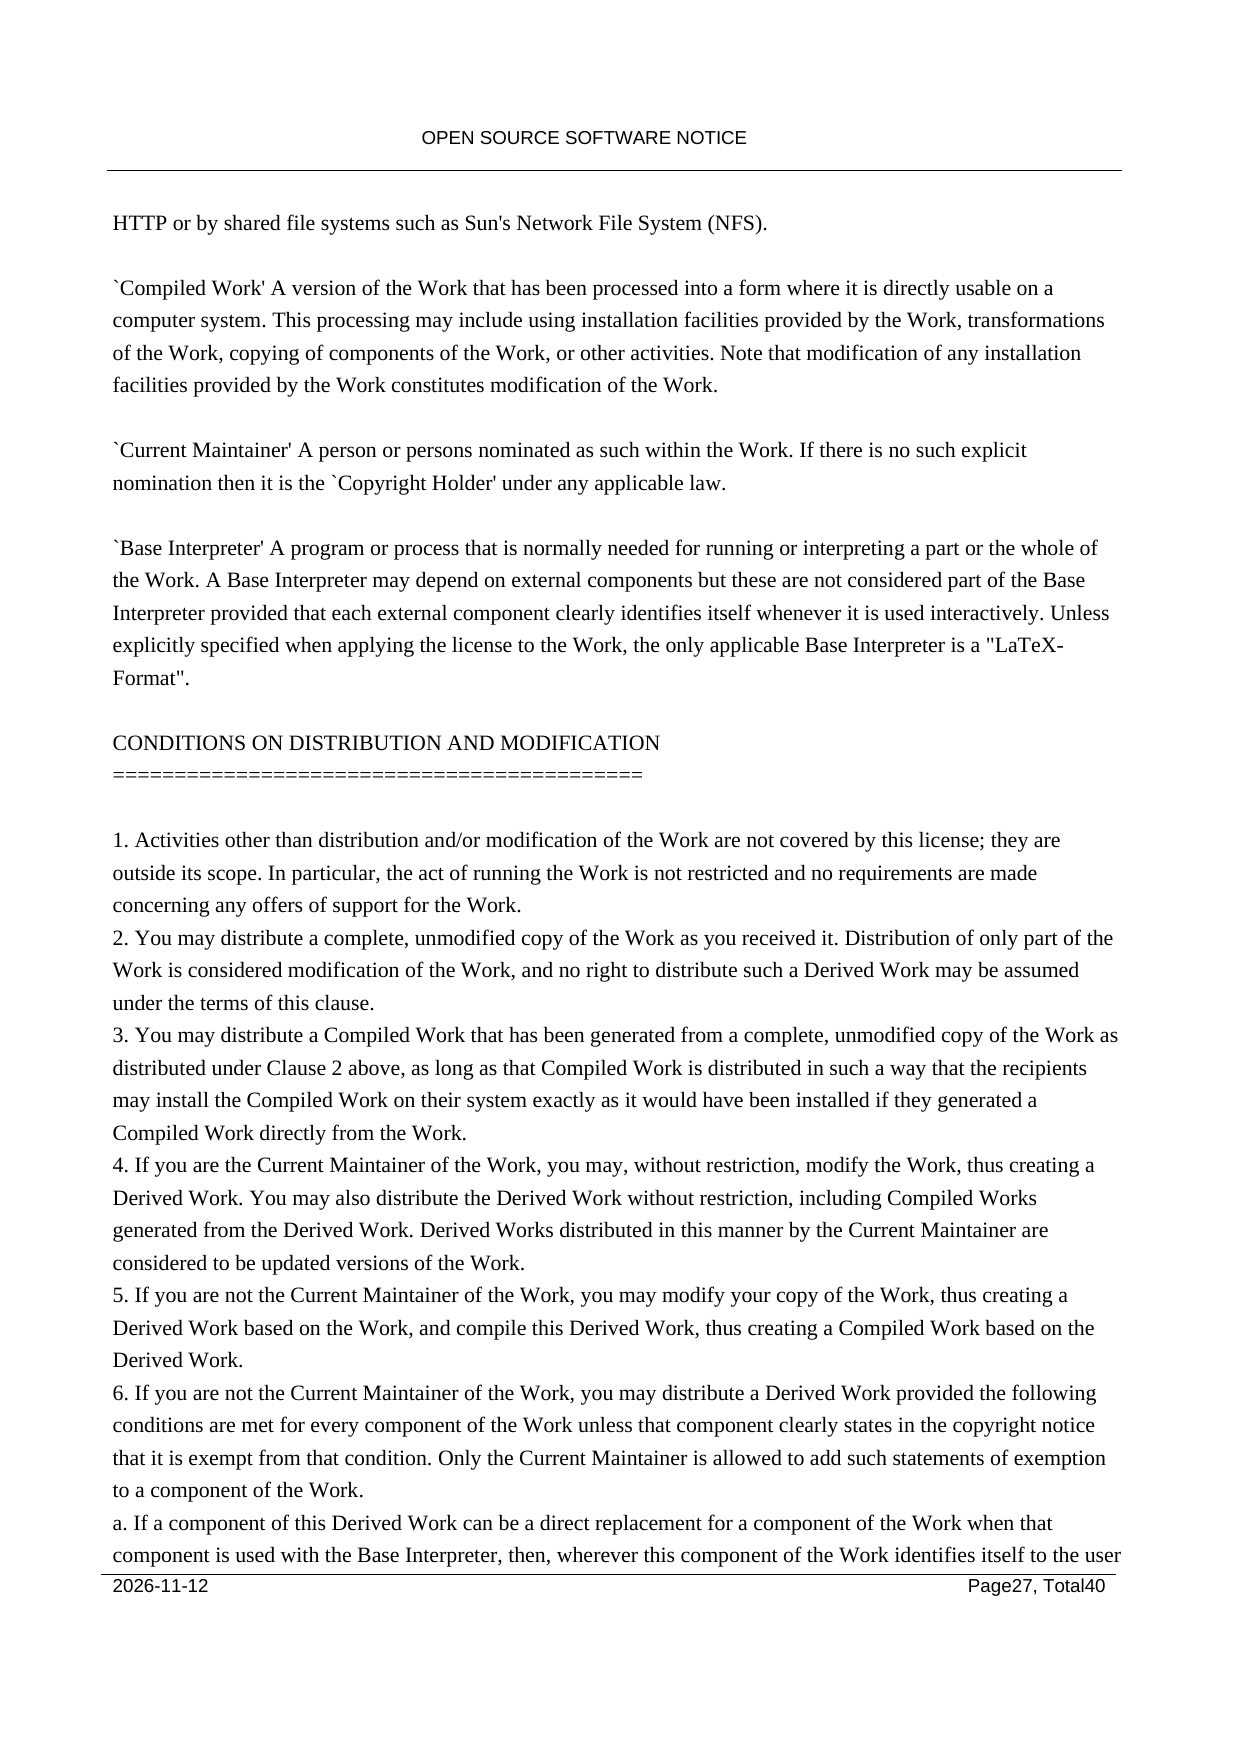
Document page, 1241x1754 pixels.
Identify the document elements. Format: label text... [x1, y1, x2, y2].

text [112, 1506, 1128, 1571]
text =========================================== [112, 759, 1128, 791]
text `Compiled Work' A version of the Work that has been processed into a form where it is directly usable on a computer system. This processing may include using installation facilities provided by the Work, transformations of the Work, copying of components of the Work, or other activities. Note that modification of any installation facilities provided by the Work constitutes modification of the Work. [112, 271, 1128, 401]
text 4. If you are the Current Maintainer of the Work, you may, without restriction, modify the Work, thus creating a Derived Work. You may also distribute the Derived Work without restriction, including Compiled Works generated from the Derived Work. Derived Works distributed in this manner by the Current Maintainer are considered to be updated versions of the Work. [112, 1149, 1128, 1279]
text 1. Activities other than distribution and/or modification of the Work are not covered by this license; they are outside its scope. In particular, the act of running the Work is not restricted and no requirements are made concerning any offers of support for the Work. [112, 824, 1128, 921]
text CONDITIONS ON DISTRIBUTION AND MODIFICATION [112, 726, 1128, 759]
text 3. You may distribute a Compiled Work that has been generated from a complete, unmodified copy of the Work as distributed under Clause 2 above, as long as that Compiled Work is distributed in such a way that the recipients may install the Compiled Work on their system exactly as it would have been installed if they generated a Compiled Work directly from the Work. [112, 1019, 1128, 1149]
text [112, 206, 1128, 239]
text `Current Maintainer' A person or persons nominated as such within the Work. If there is no such explicit nomination then it is the `Copyright Holder' under any applicable law. [112, 434, 1128, 499]
text 2. You may distribute a complete, unmodified copy of the Work as you received it. Distribution of only part of the Work is considered modification of the Work, and no right to distribute such a Derived Work may be assumed under the terms of this clause. [112, 921, 1128, 1019]
text 6. If you are not the Current Maintainer of the Work, you may distribute a Derived Work provided the following conditions are met for every component of the Work unless that component clearly states in the copyright notice that it is exempt from that condition. Only the Current Maintainer is allowed to add such statements of exemption to a component of the Work. [112, 1376, 1128, 1506]
text 5. If you are not the Current Maintainer of the Work, you may modify your copy of the Work, thus creating a Derived Work based on the Work, and compile this Derived Work, thus creating a Compiled Work based on the Derived Work. [112, 1279, 1128, 1376]
text `Base Interpreter' A program or process that is normally needed for running or interpreting a part or the whole of the Work. A Base Interpreter may depend on external components but these are not considered part of the Base Interpreter provided that each external component clearly identifies itself whenever it is used interactively. Unless explicitly specified when applying the license to the Work, the only applicable Base Interpreter is a "LaTeX-Format". [112, 531, 1128, 694]
